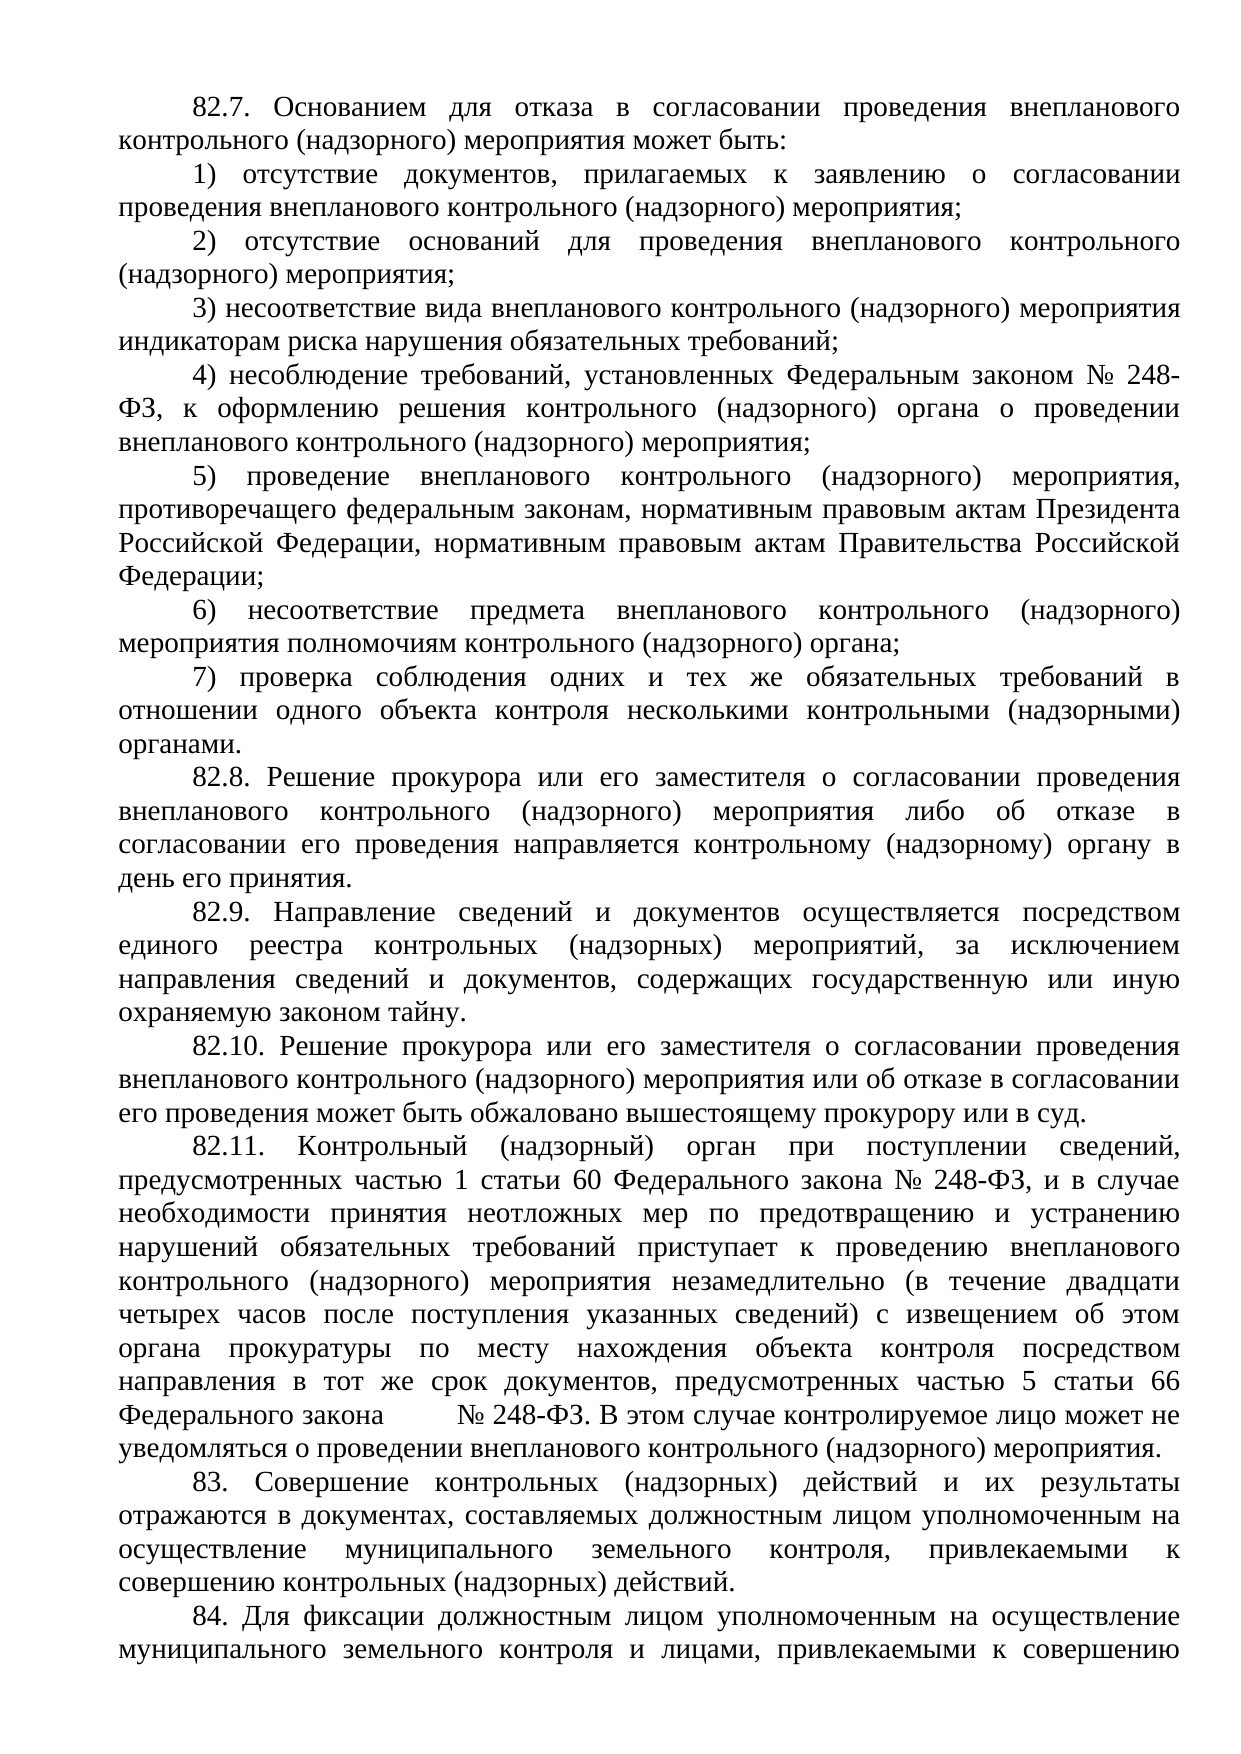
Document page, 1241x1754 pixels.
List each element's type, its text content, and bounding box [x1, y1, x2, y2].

text 82.10. Решение прокурора или его заместителя о согласовании проведения внепланового контрольного (надзорного) мероприятия или об отказе в согласовании его проведения может быть обжаловано вышестоящему прокурору или в суд. [118, 1028, 1181, 1128]
text 82.11. Контрольный (надзорный) орган при поступлении сведений, предусмотренных частью 1 статьи 60 Федерального закона № 248-ФЗ, и в случае необходимости принятия неотложных мер по предотвращению и устранению нарушений обязательных требований приступает к проведению внепланового контрольного (надзорного) мероприятия незамедлительно (в течение двадцати четырех часов после поступления указанных сведений) с извещением об этом органа прокуратуры по месту нахождения объекта контроля посредством направления в тот же срок документов, предусмотренных частью 5 статьи 66 Федерального закона № 248-ФЗ. В этом случае контролируемое лицо может не уведомляться о проведении внепланового контрольного (надзорного) мероприятия. [118, 1128, 1181, 1464]
text 3) несоответствие вида внепланового контрольного (надзорного) мероприятия индикаторам риска нарушения обязательных требований; [118, 290, 1181, 357]
text 82.7. Основанием для отказа в согласовании проведения внепланового контрольного (надзорного) мероприятия может быть: [118, 89, 1181, 156]
text 4) несоблюдение требований, установленных Федеральным законом № 248-ФЗ, к оформлению решения контрольного (надзорного) органа о проведении внепланового контрольного (надзорного) мероприятия; [118, 357, 1181, 458]
text 2) отсутствие оснований для проведения внепланового контрольного (надзорного) мероприятия; [118, 223, 1181, 290]
text 83. Совершение контрольных (надзорных) действий и их результаты отражаются в документах, составляемых должностным лицом уполномоченным на осуществление муниципального земельного контроля, привлекаемыми к совершению контрольных (надзорных) действий. [118, 1464, 1181, 1598]
text 7) проверка соблюдения одних и тех же обязательных требований в отношении одного объекта контроля несколькими контрольными (надзорными) органами. [118, 659, 1181, 759]
text 6) несоответствие предмета внепланового контрольного (надзорного) мероприятия полномочиям контрольного (надзорного) органа; [118, 592, 1181, 659]
text 82.8. Решение прокурора или его заместителя о согласовании проведения внепланового контрольного (надзорного) мероприятия либо об отказе в согласовании его проведения направляется контрольному (надзорному) органу в день его принятия. [118, 759, 1181, 894]
text 1) отсутствие документов, прилагаемых к заявлению о согласовании проведения внепланового контрольного (надзорного) мероприятия; [118, 156, 1181, 223]
text 82.9. Направление сведений и документов осуществляется посредством единого реестра контрольных (надзорных) мероприятий, за исключением направления сведений и документов, содержащих государственную или иную охраняемую законом тайну. [118, 894, 1181, 1028]
text 5) проведение внепланового контрольного (надзорного) мероприятия, противоречащего федеральным законам, нормативным правовым актам Президента Российской Федерации, нормативным правовым актам Правительства Российской Федерации; [118, 458, 1181, 592]
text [118, 1598, 1181, 1665]
